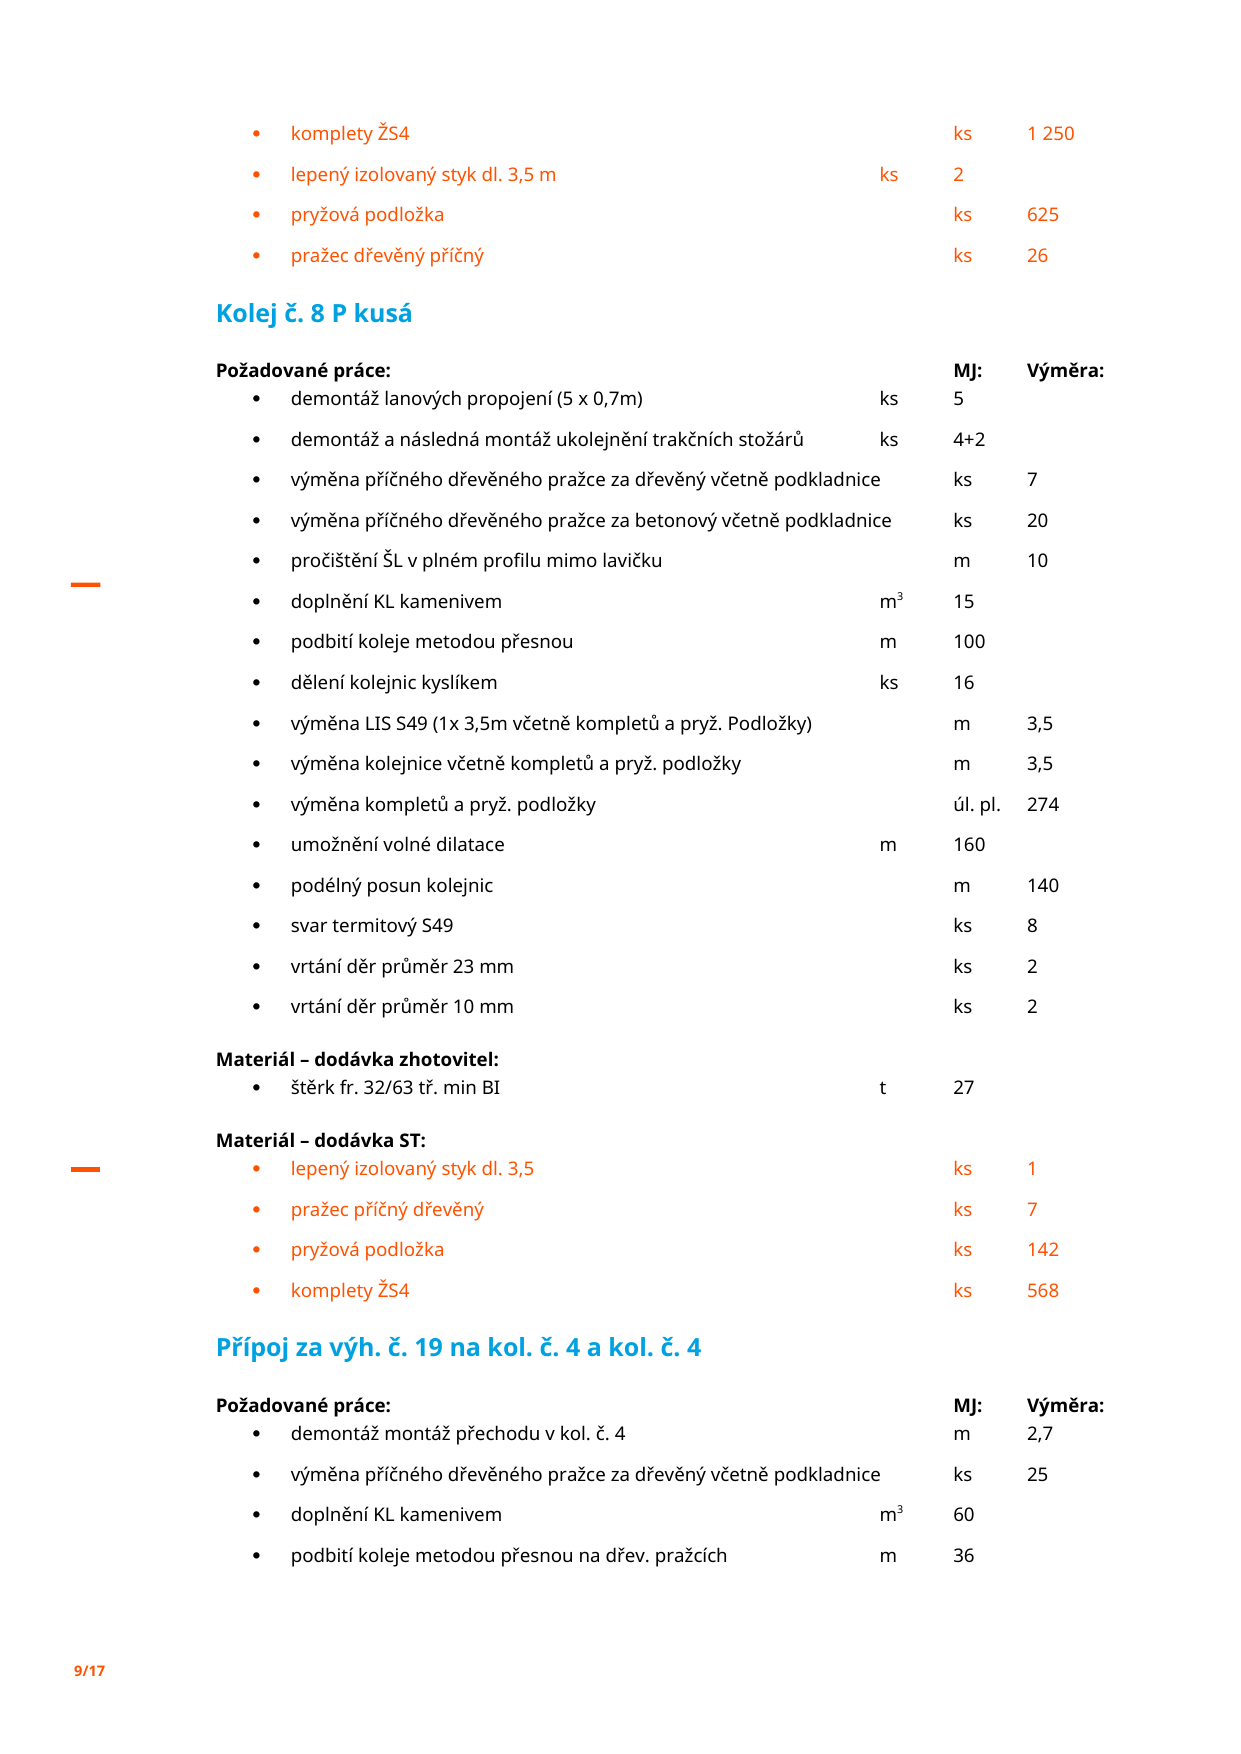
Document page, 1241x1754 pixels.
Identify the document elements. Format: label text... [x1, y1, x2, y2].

list výměna příčného dřevěného pražce za dřevěný včetně podkladnice ks 25 [253, 1461, 1122, 1487]
list pražec dřevěný příčný ks 26 [253, 242, 1122, 268]
list demontáž montáž přechodu v kol. č. 4 m 2,7 [253, 1421, 1122, 1446]
subtitle Požadované práce: MJ: Výměra: [216, 1392, 1122, 1418]
list podbití koleje metodou přesnou m 100 [253, 629, 1122, 654]
list výměna kolejnice včetně kompletů a pryž. podložky m 3,5 [253, 750, 1122, 776]
subtitle Kolej č. 8 P kusá [216, 295, 1122, 329]
list komplety ŽS4 ks 1 250 [253, 121, 1122, 146]
list umožnění volné dilatace m 160 [253, 831, 1122, 857]
list výměna příčného dřevěného pražce za dřevěný včetně podkladnice ks 7 [253, 467, 1122, 492]
list výměna LIS S49 (1x 3,5m včetně kompletů a pryž. Podložky) m 3,5 [253, 710, 1122, 735]
list pryžová podložka ks 625 [253, 202, 1122, 227]
list pryžová podložka ks 142 [253, 1237, 1122, 1262]
list podbití koleje metodou přesnou na dřev. pražcích m 36 [253, 1542, 1122, 1568]
list dělení kolejnic kyslíkem ks 16 [253, 669, 1122, 695]
list demontáž lanových propojení (5 x 0,7m) ks 5 [253, 386, 1122, 411]
list pražec příčný dřevěný ks 7 [253, 1196, 1122, 1222]
list pročištění ŠL v plném profilu mimo lavičku m 10 [253, 548, 1122, 573]
list komplety ŽS4 ks 568 [253, 1277, 1122, 1303]
subtitle Požadované práce: MJ: Výměra: [216, 358, 1122, 383]
list doplnění KL kamenivem m3 60 [253, 1502, 1122, 1527]
list výměna kompletů a pryž. podložky úl. pl. 274 [253, 791, 1122, 816]
list svar termitový S49 ks 8 [253, 912, 1122, 938]
list výměna příčného dřevěného pražce za betonový včetně podkladnice ks 20 [253, 507, 1122, 533]
subtitle Materiál – dodávka zhotovitel: [216, 1046, 1122, 1072]
list demontáž a následná montáž ukolejnění trakčních stožárů ks 4+2 [253, 426, 1122, 452]
subtitle Materiál – dodávka ST: [216, 1127, 1122, 1153]
list doplnění KL kamenivem m3 15 [253, 588, 1122, 614]
list lepený izolovaný styk dl. 3,5 ks 1 [253, 1156, 1122, 1181]
list vrtání děr průměr 10 mm ks 2 [253, 993, 1122, 1019]
list vrtání děr průměr 23 mm ks 2 [253, 953, 1122, 978]
list štěrk fr. 32/63 tř. min BI t 27 [253, 1074, 1122, 1100]
subtitle Přípoj za výh. č. 19 na kol. č. 4 a kol. č. 4 [216, 1330, 1122, 1364]
list podélný posun kolejnic m 140 [253, 872, 1122, 897]
list lepený izolovaný styk dl. 3,5 m ks 2 [253, 161, 1122, 187]
